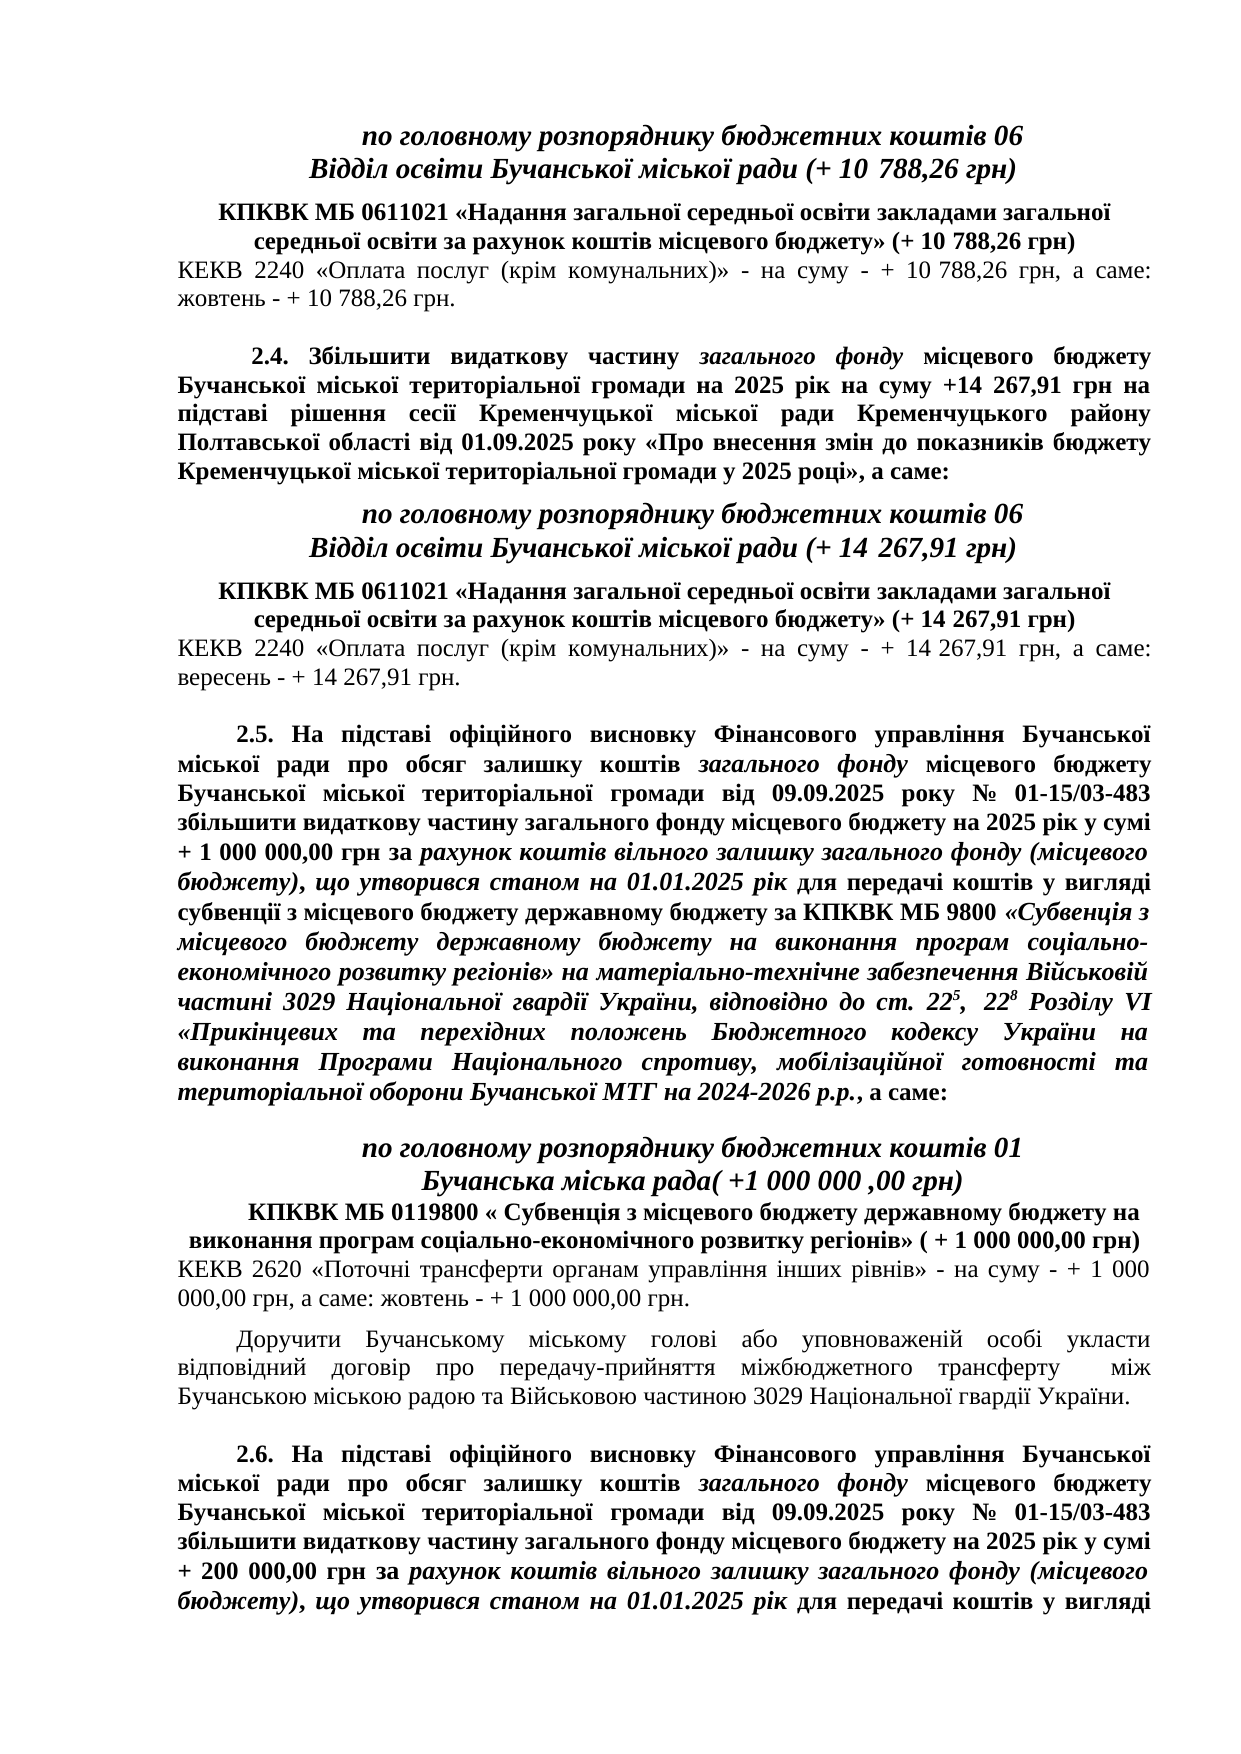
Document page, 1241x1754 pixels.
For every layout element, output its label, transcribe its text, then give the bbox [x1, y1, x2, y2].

text 2.5. На підставі офіційного висновку Фінансового управління Бучанської міської ради про обсяг залишку коштів загального фонду місцевого бюджету Бучанської міської територіальної громади від 09.09.2025 року № 01-15/03-483 збільшити видаткову частину загального фонду місцевого бюджету на 2025 рік у сумі + 1 000 000,00 грн за рахунок коштів вільного залишку загального фонду (місцевого бюджету), що утворився станом на 01.01.2025 рік для передачі коштів у вигляді субвенції з місцевого бюджету державному бюджету за КПКВК МБ 9800 «Субвенція з місцевого бюджету державному бюджету на виконання програм соціально-економічного розвитку регіонів» на матеріально-технічне забезпечення Військовій частині 3029 Національної гвардії України, відповідно до ст. 225, 228 Розділу VI «Прикінцевих та перехідних положень Бюджетного кодексу України на виконання Програми Національного спротиву, мобілізаційної готовності та територіальної оборони Бучанської МТГ на 2024-2026 р.р., а саме: [177, 719, 1152, 1106]
text Доручити Бучанському міському голові або уповноваженій особі укласти відповідний договір про передачу-прийняття міжбюджетного трансферту між Бучанською міською радою та Військовою частиною 3029 Національної гвардії України. [177, 1324, 1152, 1410]
text Бучанська міська рада( +1 000 000 ,00 грн) [177, 1163, 1152, 1197]
text КПКВК МБ 0611021 «Надання загальної середньої освіти закладами загальної середньої освіти за рахунок коштів місцевого бюджету» (+ 10 788,26 грн) [177, 197, 1152, 255]
text по головному розпоряднику бюджетних коштів 06 [177, 118, 1152, 152]
text КЕКВ 2240 «Оплата послуг (крім комунальних)» - на суму - + 10 788,26 грн, а саме: жовтень - + 10 788,26 грн. [177, 255, 1152, 312]
text Відділ освіти Бучанської міської ради (+ 14 267,91 грн) [177, 530, 1152, 564]
text КЕКВ 2620 «Поточні трансферти органам управління інших рівнів» - на суму - + 1 000 000,00 грн, а саме: жовтень - + 1 000 000,00 грн. [177, 1254, 1152, 1312]
text по головному розпоряднику бюджетних коштів 06 [177, 497, 1152, 530]
text Відділ освіти Бучанської міської ради (+ 10 788,26 грн) [177, 152, 1152, 185]
text 2.4. Збільшити видаткову частину загального фонду місцевого бюджету Бучанської міської територіальної громади на 2025 рік на суму +14 267,91 грн на підставі рішення сесії Кременчуцької міської ради Кременчуцького району Полтавської області від 01.09.2025 року «Про внесення змін до показників бюджету Кременчуцької міської територіальної громади у 2025 році», а саме: [177, 341, 1152, 485]
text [177, 1439, 1152, 1615]
text КПКВК МБ 0611021 «Надання загальної середньої освіти закладами загальної середньої освіти за рахунок коштів місцевого бюджету» (+ 14 267,91 грн) [177, 576, 1152, 633]
text КЕКВ 2240 «Оплата послуг (крім комунальних)» - на суму - + 14 267,91 грн, а саме: вересень - + 14 267,91 грн. [177, 633, 1152, 691]
text КПКВК МБ 0119800 « Субвенція з місцевого бюджету державному бюджету на виконання програм соціально-економічного розвитку регіонів» ( + 1 000 000,00 грн) [177, 1197, 1152, 1254]
text по головному розпоряднику бюджетних коштів 01 [177, 1130, 1152, 1163]
